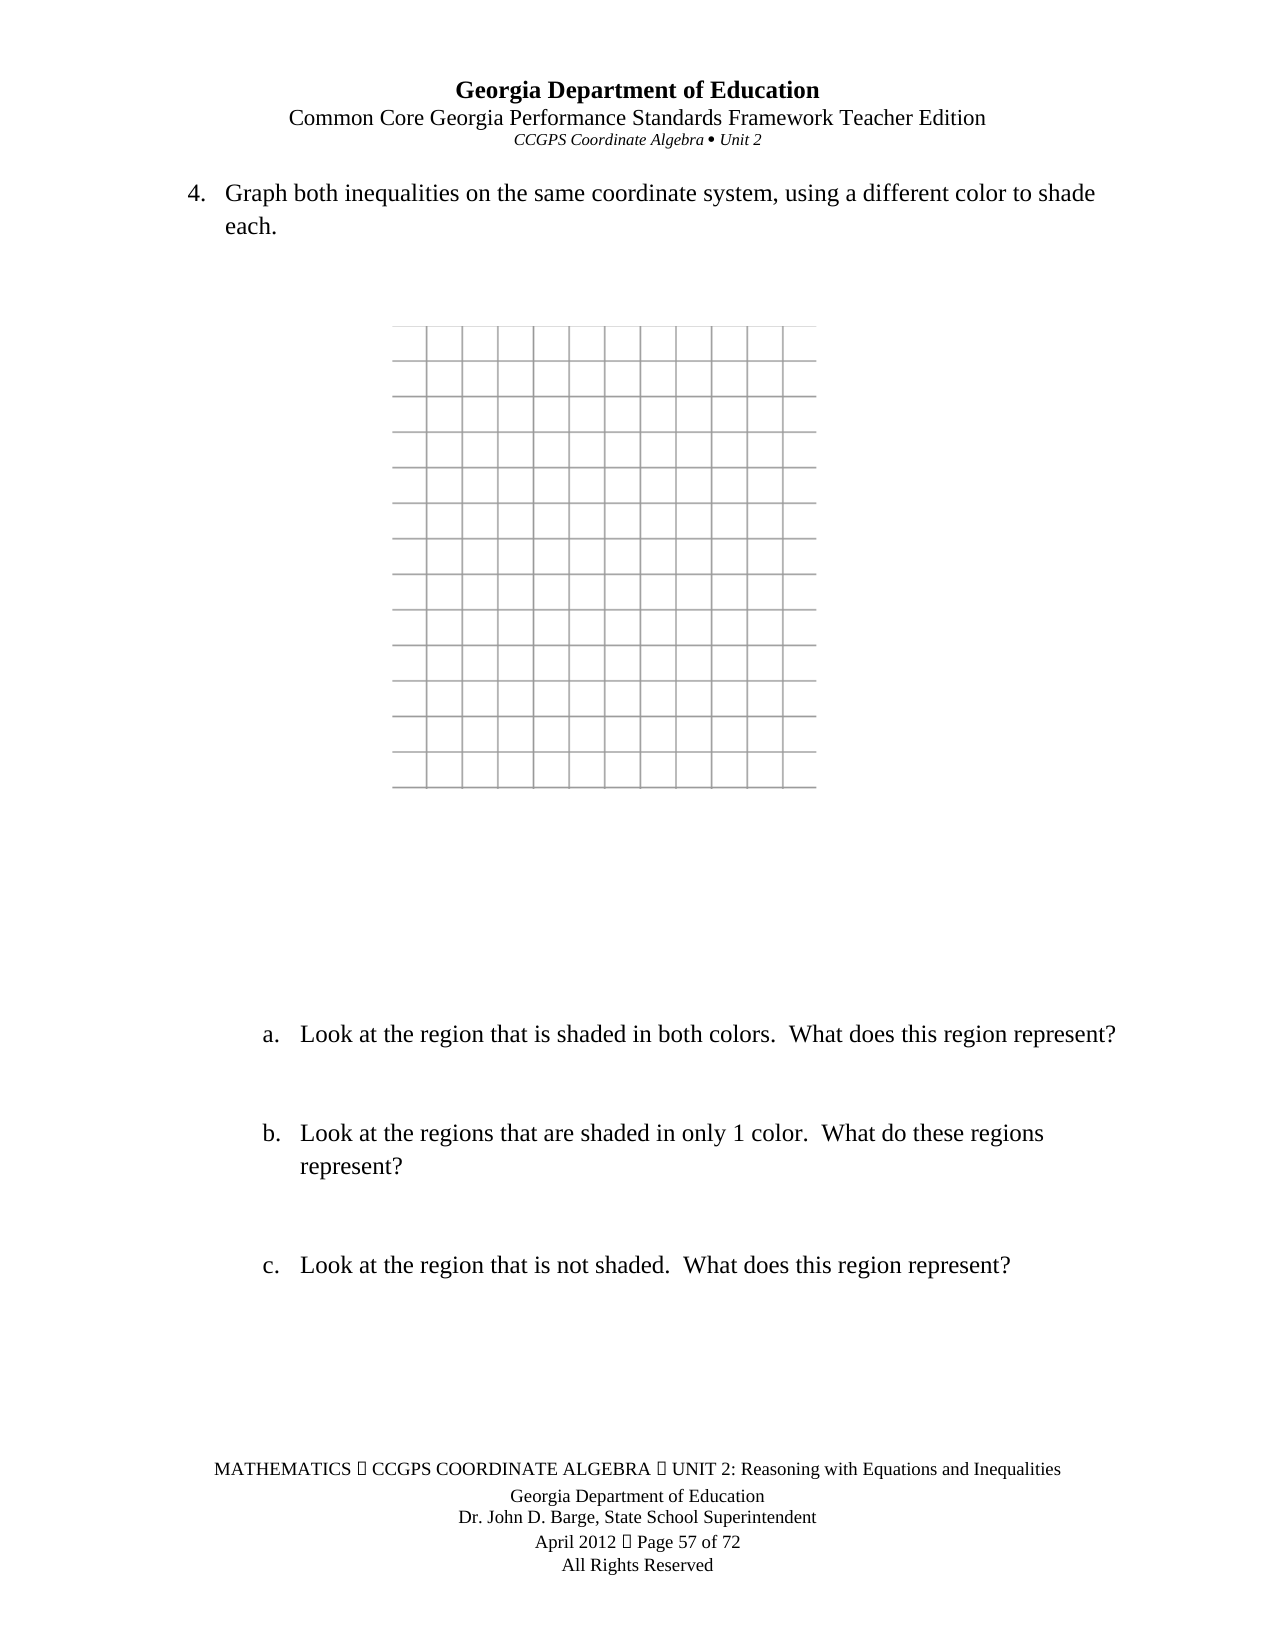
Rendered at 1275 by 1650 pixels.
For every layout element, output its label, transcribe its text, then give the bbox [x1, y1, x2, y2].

list Look at the region that is shaded in both colors. What does this region represent? [262, 1019, 1125, 1048]
list Look at the region that is not shaded. What does this region represent? [262, 1250, 1125, 1279]
list Graph both inequalities on the same coordinate system, using a different color to shade each. [187, 178, 1125, 240]
list Look at the regions that are shaded in only 1 color. What do these regions represent? [262, 1118, 1125, 1180]
